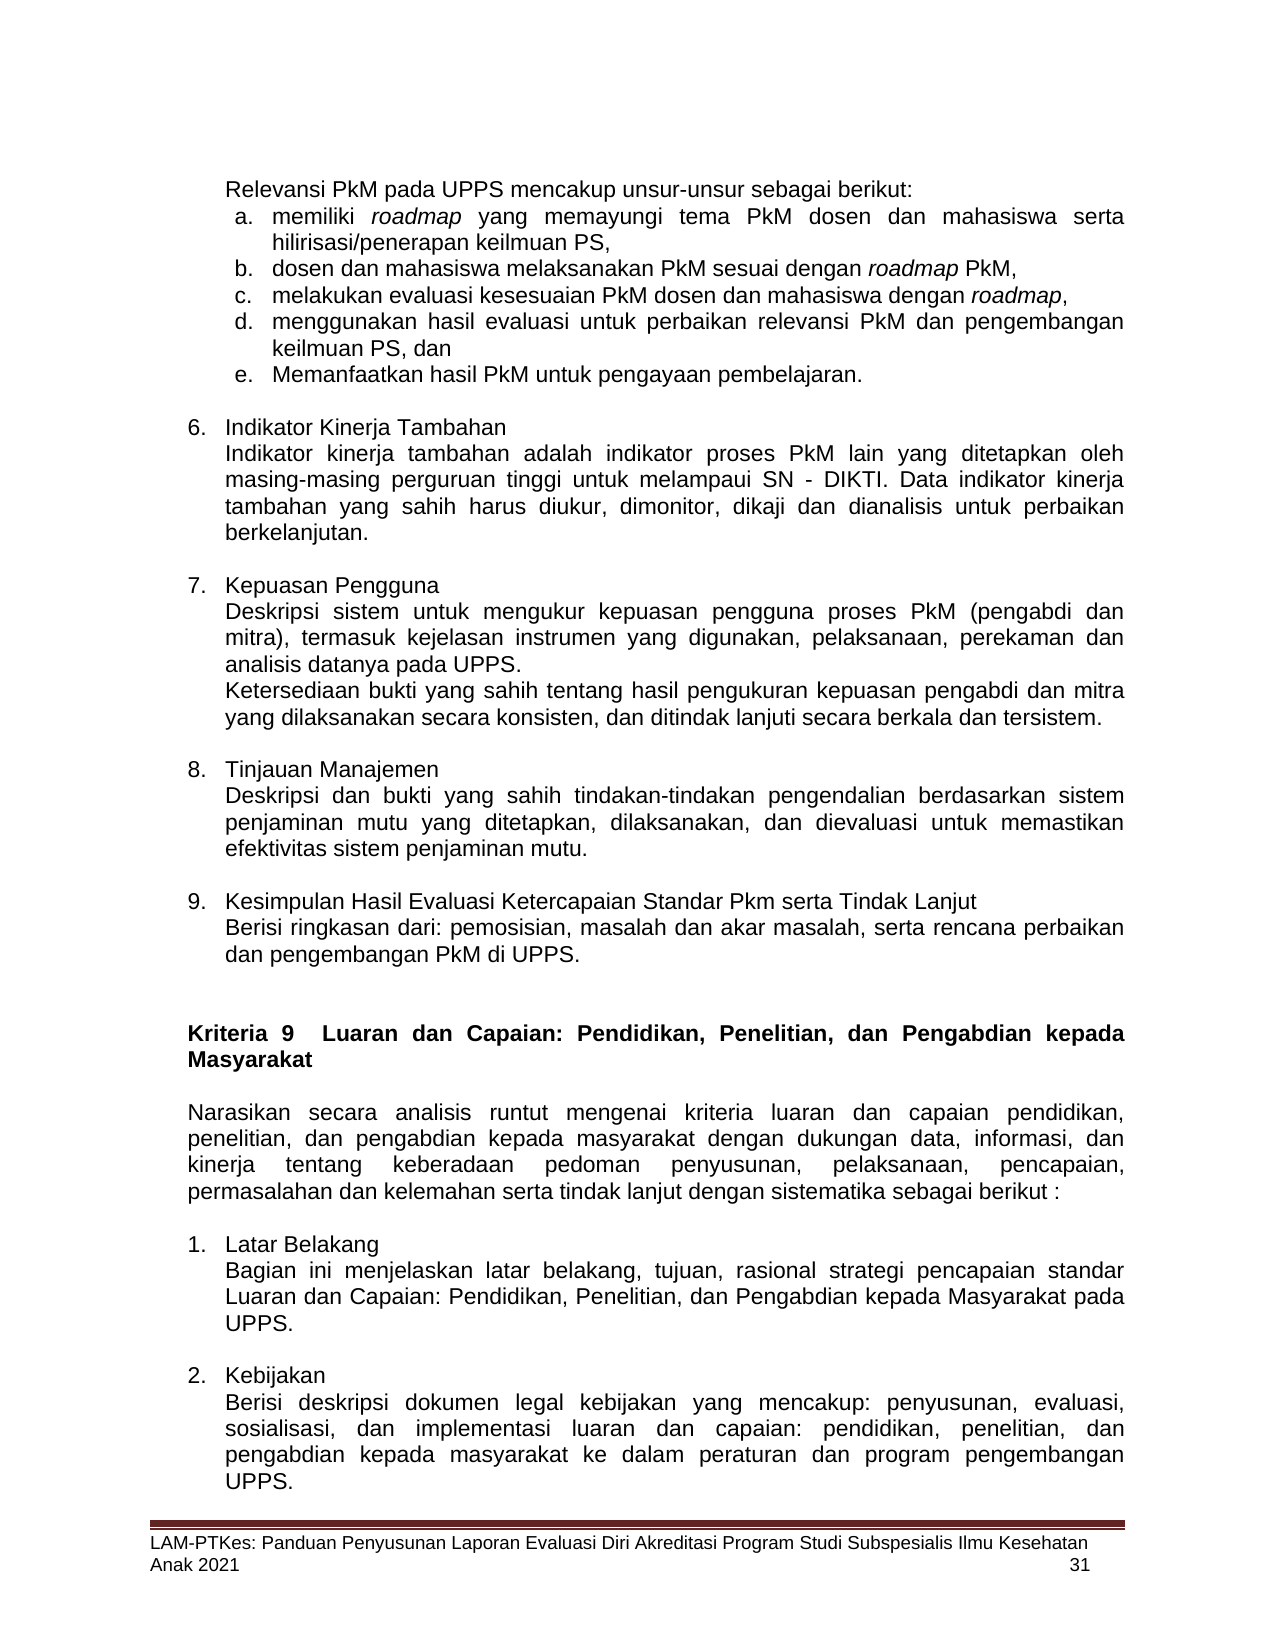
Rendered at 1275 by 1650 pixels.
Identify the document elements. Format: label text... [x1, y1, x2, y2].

text Indikator kinerja tambahan adalah indikator proses PkM lain yang ditetapkan oleh masing-masing perguruan tinggi untuk melampaui SN - DIKTI. Data indikator kinerja tambahan yang sahih harus diukur, dimonitor, dikaji dan dianalisis untuk perbaikan berkelanjutan. [225, 440, 1125, 545]
list Memanfaatkan hasil PkM untuk pengayaan pembelajaran. [234, 361, 1125, 387]
subtitle Kriteria 9 Luaran dan Capaian: Pendidikan, Penelitian, dan Pengabdian kepada Masyarakat [187, 1020, 1125, 1072]
text Ketersediaan bukti yang sahih tentang hasil pengukuran kepuasan pengabdi dan mitra yang dilaksanakan secara konsisten, dan ditindak lanjuti secara berkala dan tersistem. [225, 677, 1125, 730]
list memiliki roadmap yang memayungi tema PkM dosen dan mahasiswa serta hilirisasi/penerapan keilmuan PS, [234, 203, 1125, 255]
text Berisi deskripsi dokumen legal kebijakan yang mencakup: penyusunan, evaluasi, sosialisasi, dan implementasi luaran dan capaian: pendidikan, penelitian, dan pengabdian kepada masyarakat ke dalam peraturan dan program pengembangan UPPS. [225, 1389, 1125, 1494]
list Indikator Kinerja Tambahan [187, 413, 1125, 440]
list melakukan evaluasi kesesuaian PkM dosen dan mahasiswa dengan roadmap, [234, 282, 1125, 308]
list Latar Belakang [187, 1231, 1125, 1257]
text Deskripsi sistem untuk mengukur kepuasan pengguna proses PkM (pengabdi dan mitra), termasuk kejelasan instrumen yang digunakan, pelaksanaan, perekaman dan analisis datanya pada UPPS. [225, 598, 1125, 677]
text Narasikan secara analisis runtut mengenai kriteria luaran dan capaian pendidikan, penelitian, dan pengabdian kepada masyarakat dengan dukungan data, informasi, dan kinerja tentang keberadaan pedoman penyusunan, pelaksanaan, pencapaian, permasalahan dan kelemahan serta tindak lanjut dengan sistematika sebagai berikut : [187, 1099, 1125, 1204]
text Relevansi PkM pada UPPS mencakup unsur-unsur sebagai berikut: [225, 176, 1125, 203]
list dosen dan mahasiswa melaksanakan PkM sesuai dengan roadmap PkM, [234, 255, 1125, 282]
text Berisi ringkasan dari: pemosisian, masalah dan akar masalah, serta rencana perbaikan dan pengembangan PkM di UPPS. [225, 914, 1125, 967]
list Kebijakan [187, 1362, 1125, 1389]
list Kesimpulan Hasil Evaluasi Ketercapaian Standar Pkm serta Tindak Lanjut [187, 888, 1125, 914]
list Kepuasan Pengguna [187, 572, 1125, 598]
list menggunakan hasil evaluasi untuk perbaikan relevansi PkM dan pengembangan keilmuan PS, dan [234, 308, 1125, 361]
text Deskripsi dan bukti yang sahih tindakan-tindakan pengendalian berdasarkan sistem penjaminan mutu yang ditetapkan, dilaksanakan, dan dievaluasi untuk memastikan efektivitas sistem penjaminan mutu. [225, 782, 1125, 862]
list Tinjauan Manajemen [187, 756, 1125, 782]
text Bagian ini menjelaskan latar belakang, tujuan, rasional strategi pencapaian standar Luaran dan Capaian: Pendidikan, Penelitian, dan Pengabdian kepada Masyarakat pada UPPS. [225, 1257, 1125, 1336]
